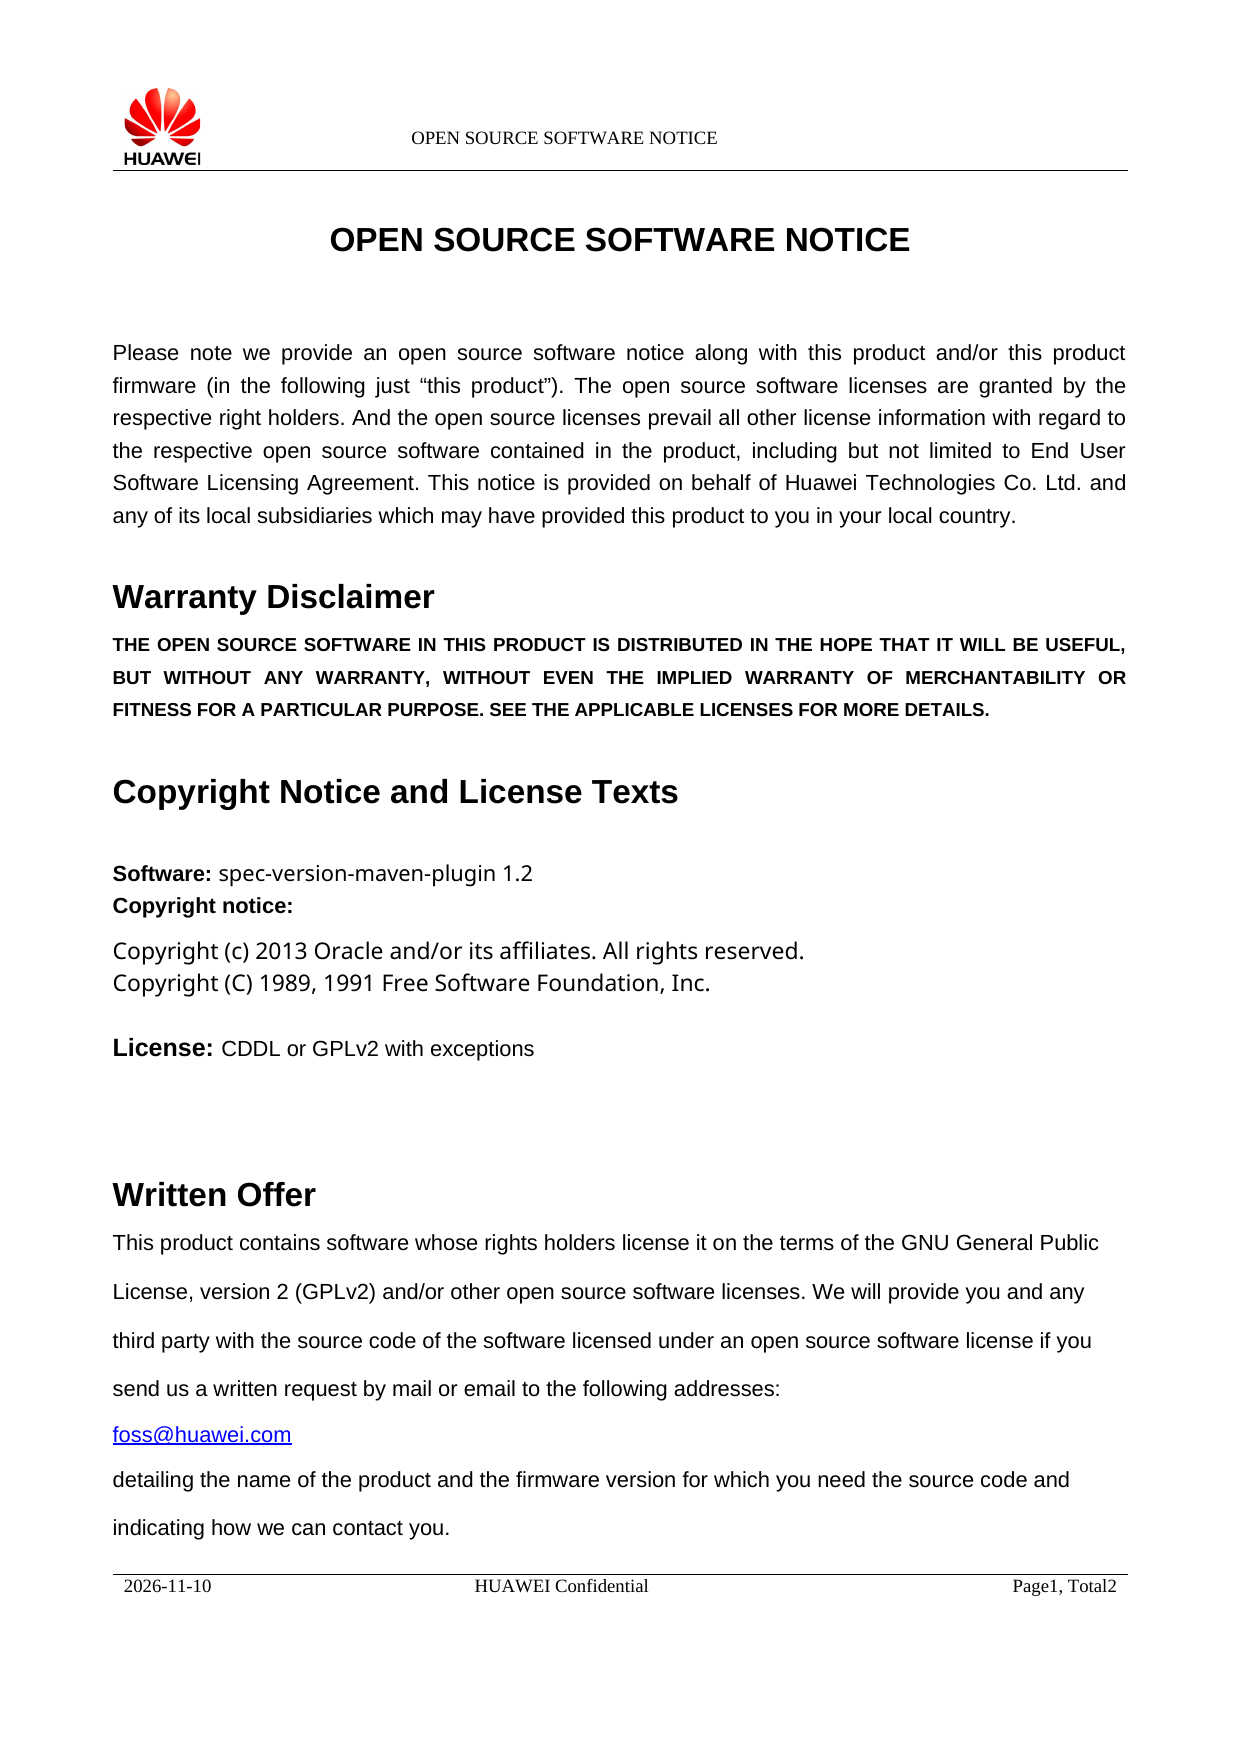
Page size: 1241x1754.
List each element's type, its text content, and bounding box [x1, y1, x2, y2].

text Copyright Notice and License Texts [112, 759, 1128, 824]
text This product contains software whose rights holders license it on the terms of the GNU General Public License, version 2 (GPLv2) and/or other open source software licenses. We will provide you and any third party with the source code of the software licensed under an open source software license if you send us a written request by mail or email to the following addresses: [112, 1226, 1128, 1405]
text foss@huawei.com [112, 1418, 1128, 1450]
text Warranty Disclaimer [112, 564, 1128, 629]
text Copyright (c) 2013 Oracle and/or its affiliates. All rights reserved. Copyright (C) 1989, 1991 Free Software Foundation, Inc. [112, 934, 1128, 1031]
text Copyright notice: [112, 889, 1128, 921]
text The open source software in this product is distributed in the hope that it will be useful, but WITHOUT ANY WARRANTY, without even the implied warranty of MERCHANTABILITY or FITNESS FOR A PARTICULAR PURPOSE. See the applicable licenses for more details. [112, 629, 1128, 726]
text Please note we provide an open source software notice along with this product and/or this product firmware (in the following just “this product”). The open source software licenses are granted by the respective right holders. And the open source licenses prevail all other license information with regard to the respective open source software contained in the product, including but not limited to End User Software Licensing Agreement. This notice is provided on behalf of Huawei Technologies Co. Ltd. and any of its local subsidiaries which may have provided this product to you in your local country. [112, 336, 1128, 531]
text License: CDDL or GPLv2 with exceptions [112, 1031, 1128, 1064]
title Software: spec-version-maven-plugin 1.2 [112, 856, 1128, 889]
picture [124, 88, 201, 165]
text detailing the name of the product and the firmware version for which you need the source code and indicating how we can contact you. [112, 1463, 1128, 1544]
text Written Offer [112, 1161, 1128, 1226]
text OPEN SOURCE SOFTWARE NOTICE [112, 206, 1128, 271]
